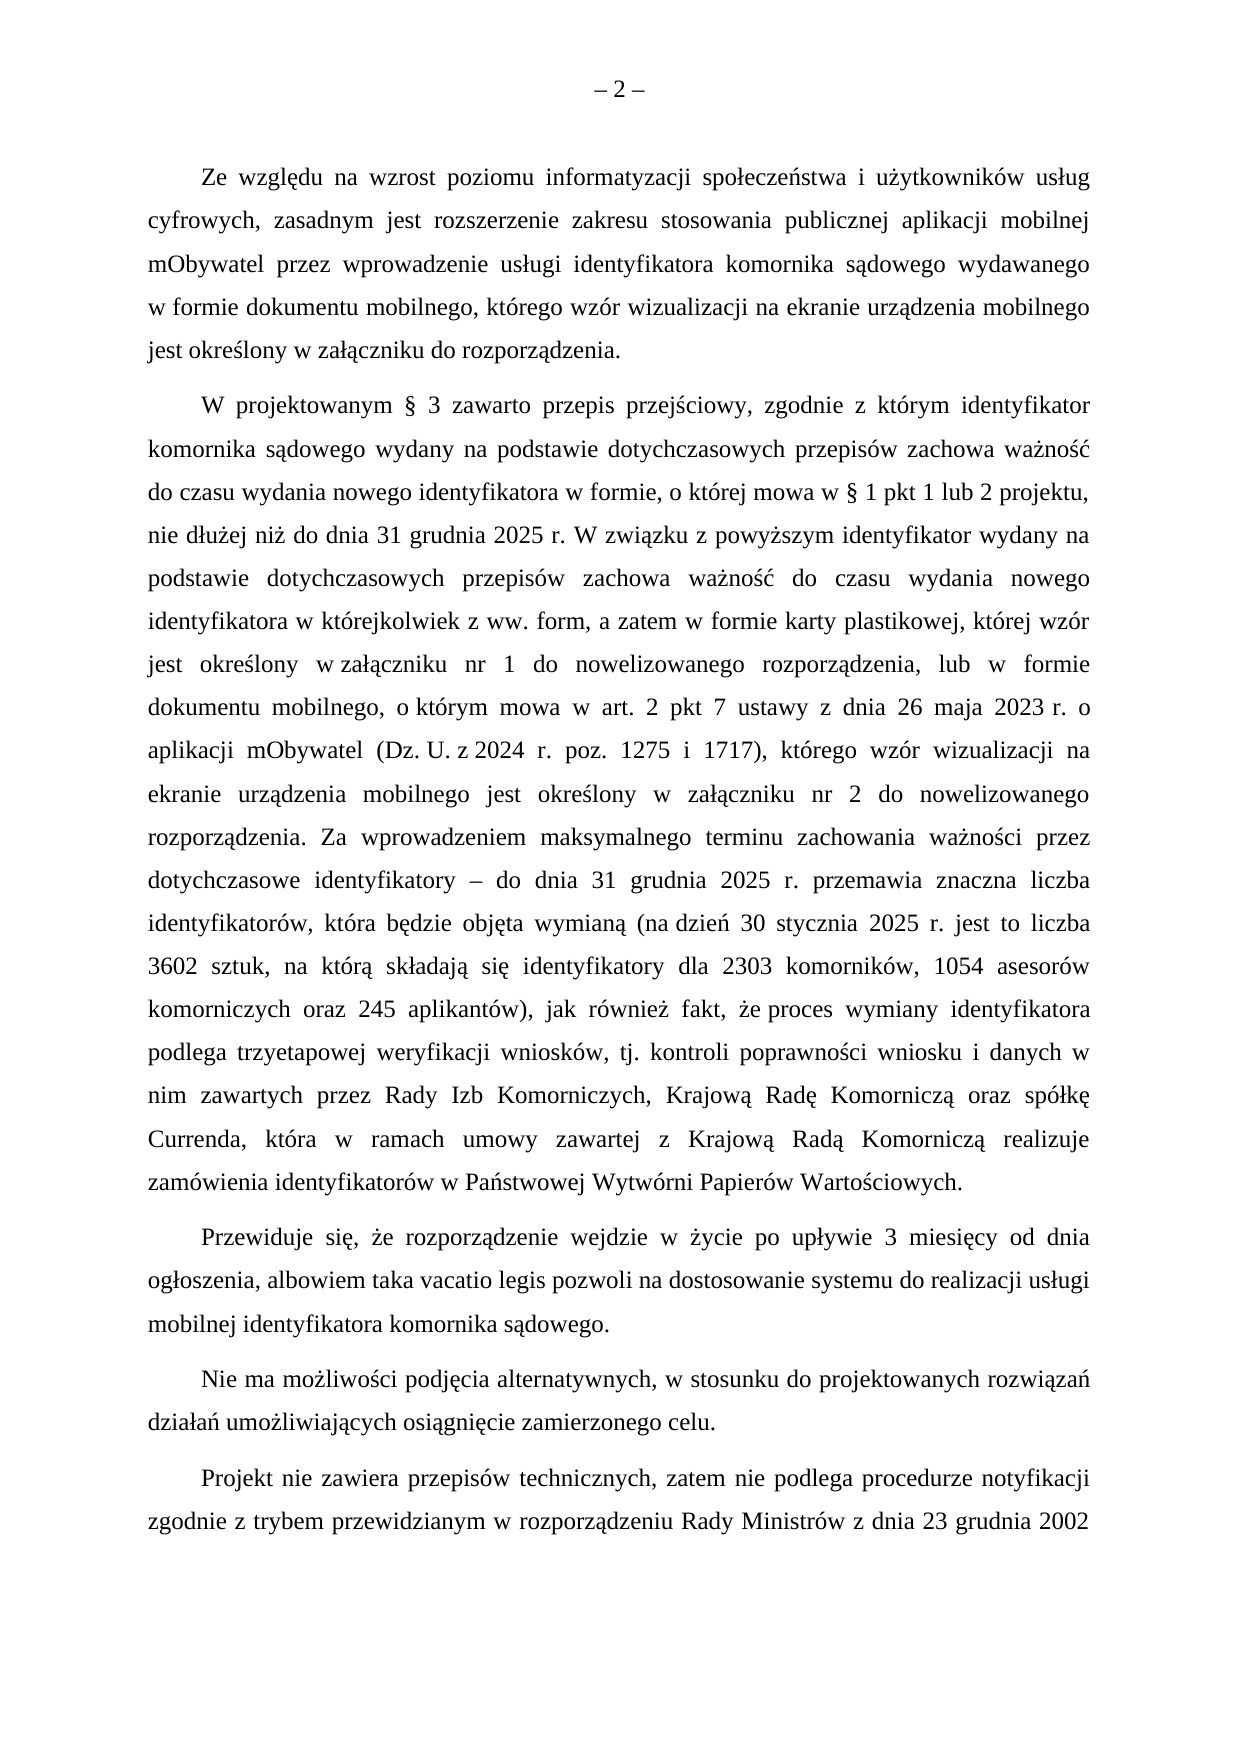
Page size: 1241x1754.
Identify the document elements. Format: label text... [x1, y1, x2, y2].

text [148, 1463, 1091, 1535]
text Ze względu na wzrost poziomu informatyzacji społeczeństwa i użytkowników usług cyfrowych, zasadnym jest rozszerzenie zakresu stosowania publicznej aplikacji mobilnej mObywatel przez wprowadzenie usługi identyfikatora komornika sądowego wydawanego w formie dokumentu mobilnego, którego wzór wizualizacji na ekranie urządzenia mobilnego jest określony w załączniku do rozporządzenia. [148, 162, 1091, 364]
text Nie ma możliwości podjęcia alternatywnych, w stosunku do projektowanych rozwiązań działań umożliwiających osiągnięcie zamierzonego celu. [148, 1364, 1091, 1436]
text W projektowanym § 3 zawarto przepis przejściowy, zgodnie z którym identyfikator komornika sądowego wydany na podstawie dotychczasowych przepisów zachowa ważność do czasu wydania nowego identyfikatora w formie, o której mowa w § 1 pkt 1 lub 2 projektu, nie dłużej niż do dnia 31 grudnia 2025 r. W związku z powyższym identyfikator wydany na podstawie dotychczasowych przepisów zachowa ważność do czasu wydania nowego identyfikatora w którejkolwiek z ww. form, a zatem w formie karty plastikowej, której wzór jest określony w załączniku nr 1 do nowelizowanego rozporządzenia, lub w formie dokumentu mobilnego, o którym mowa w art. 2 pkt 7 ustawy z dnia 26 maja 2023 r. o aplikacji mObywatel (Dz. U. z 2024 r. poz. 1275 i 1717), którego wzór wizualizacji na ekranie urządzenia mobilnego jest określony w załączniku nr 2 do nowelizowanego rozporządzenia. Za wprowadzeniem maksymalnego terminu zachowania ważności przez dotychczasowe identyfikatory – do dnia 31 grudnia 2025 r. przemawia znaczna liczba identyfikatorów, która będzie objęta wymianą (na dzień 30 stycznia 2025 r. jest to liczba 3602 sztuk, na którą składają się identyfikatory dla 2303 komorników, 1054 asesorów komorniczych oraz 245 aplikantów), jak również fakt, że proces wymiany identyfikatora podlega trzyetapowej weryfikacji wniosków, tj. kontroli poprawności wniosku i danych w nim zawartych przez Rady Izb Komorniczych, Krajową Radę Komorniczą oraz spółkę Currenda, która w ramach umowy zawartej z Krajową Radą Komorniczą realizuje zamówienia identyfikatorów w Państwowej Wytwórni Papierów Wartościowych. [148, 391, 1091, 1196]
text Przewiduje się, że rozporządzenie wejdzie w życie po upływie 3 miesięcy od dnia ogłoszenia, albowiem taka vacatio legis pozwoli na dostosowanie systemu do realizacji usługi mobilnej identyfikatora komornika sądowego. [148, 1222, 1091, 1337]
